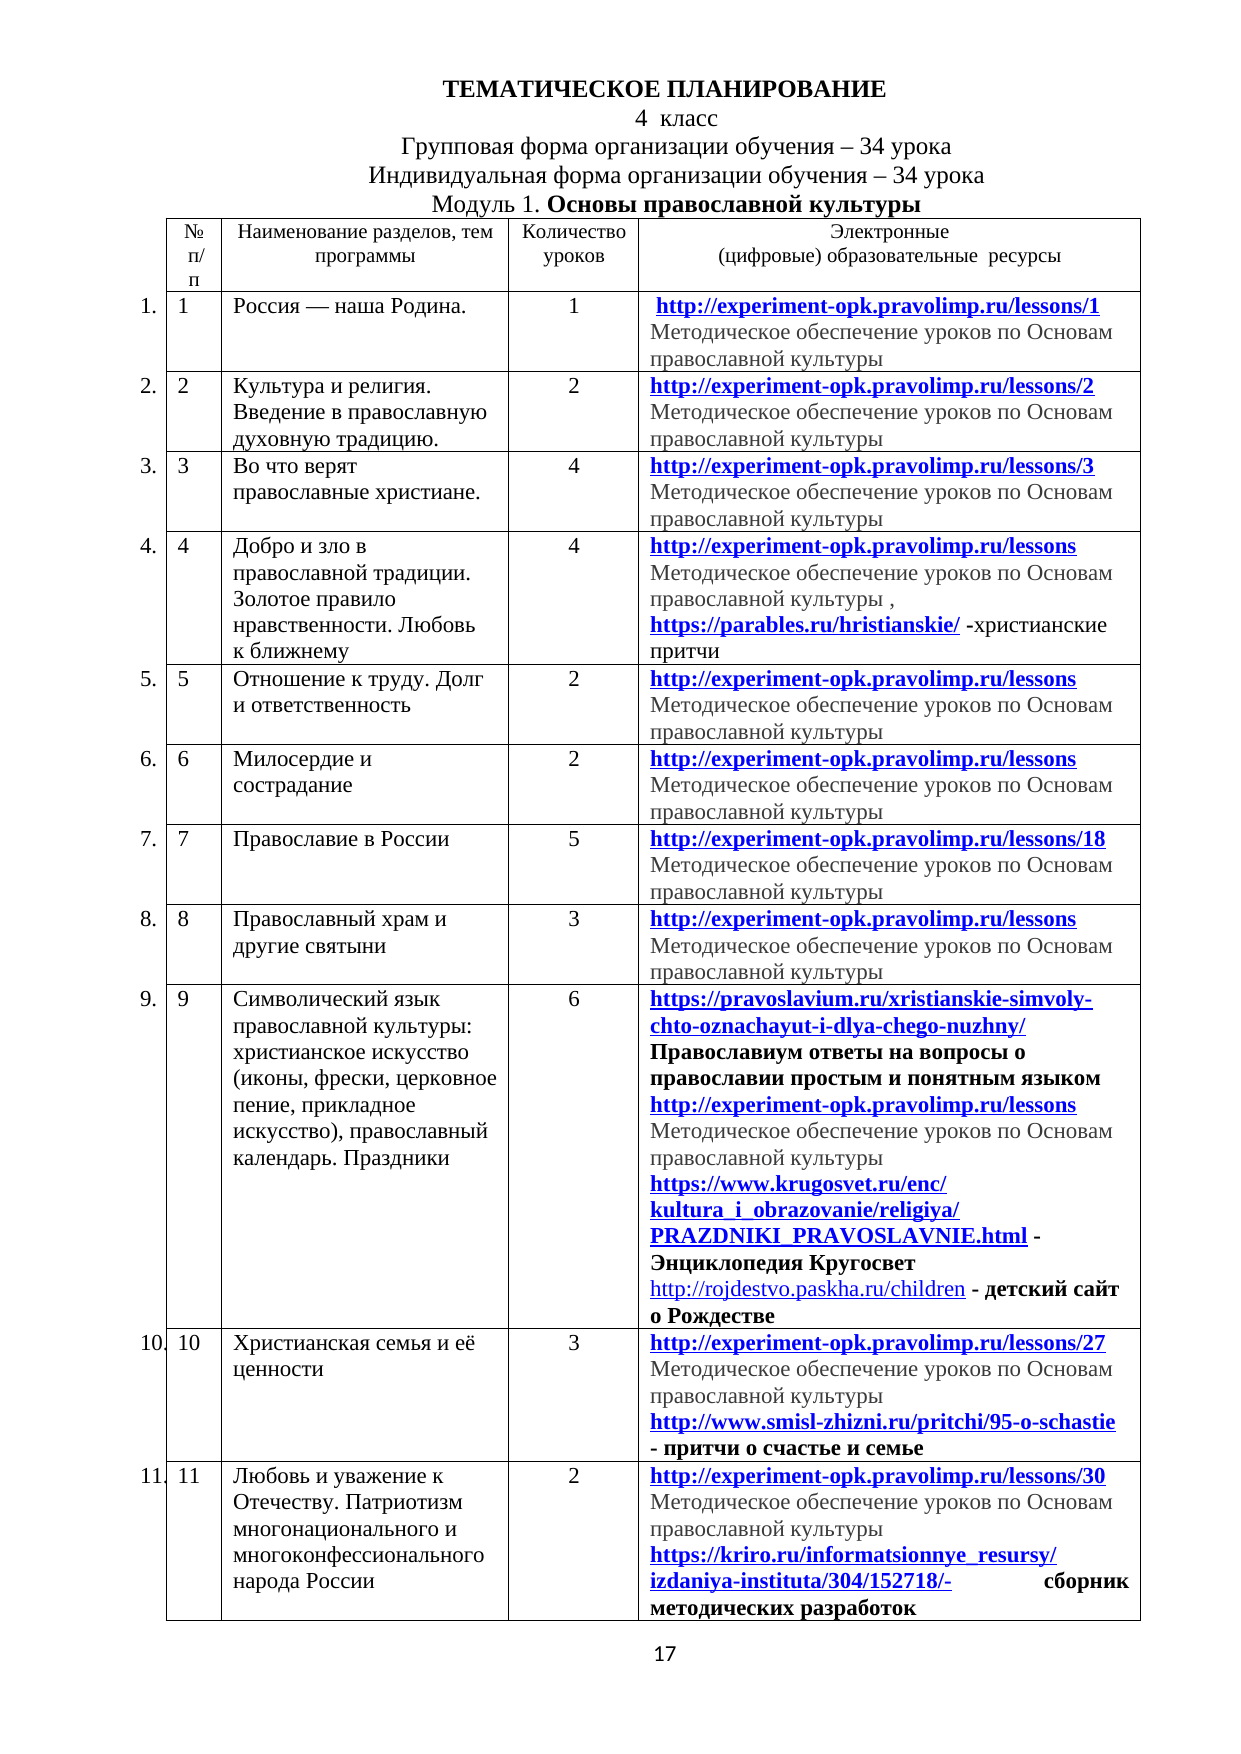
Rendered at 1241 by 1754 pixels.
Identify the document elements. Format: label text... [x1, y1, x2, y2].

table_cell http://experiment-opk.pravolimp.ru/lessons/27 Методическое обеспечение уроков по Основам православной культуры http://www.smisl-zhizni.ru/pritchi/95-o-schastie - притчи о счастье и семье [639, 1329, 1140, 1461]
table_cell Символический язык православной культуры: христианское искусство (иконы, фрески, церковное пение, прикладное искусство), православный календарь. Праздники [222, 985, 508, 1328]
table_cell 5 [167, 665, 221, 744]
table_cell Отношение к труду. Долг и ответственность [222, 665, 508, 744]
table_cell Православие в России [222, 825, 508, 904]
table_cell 2 [509, 665, 638, 744]
table_cell Добро и зло в православной традиции. Золотое правило нравственности. Любовь к ближнему [222, 532, 508, 664]
table_cell 3 [509, 1329, 638, 1461]
table_cell Православный храм и другие святыни [222, 905, 508, 984]
table_cell 4 [167, 532, 221, 664]
table_header Электронные (цифровые) образовательные ресурсы [639, 219, 1140, 291]
table_cell http://experiment-opk.pravolimp.ru/lessons/30 Методическое обеспечение уроков по Основам православной культуры https://kriro.ru/informatsionnye_resursy/izdaniya-instituta/304/152718/- сборник методических разработок [639, 1462, 1140, 1620]
table_cell 5 [509, 825, 638, 904]
text Индивидуальная форма организации обучения – 34 урока [177, 160, 1152, 189]
table_cell http://experiment-opk.pravolimp.ru/lessons Методическое обеспечение уроков по Основам православной культуры [639, 665, 1140, 744]
table_cell Во что верят православные христиане. [222, 452, 508, 531]
table_header Наименование разделов, тем программы [222, 219, 508, 291]
table_cell 11 [167, 1462, 221, 1620]
text Групповая форма организации обучения – 34 урока [177, 131, 1152, 160]
table_cell http://experiment-opk.pravolimp.ru/lessons/1 Методическое обеспечение уроков по Основам православной культуры [639, 292, 1140, 371]
subtitle ТЕМАТИЧЕСКОЕ ПЛАНИРОВАНИЕ [177, 74, 1152, 103]
table_cell 9 [167, 985, 221, 1328]
table_cell 2 [509, 745, 638, 824]
table_cell Россия — наша Родина. [222, 292, 508, 371]
text 4 класс [177, 103, 1152, 131]
table_cell 10 [167, 1329, 221, 1461]
table_cell 1 [167, 292, 221, 371]
table_cell Милосердие и сострадание [222, 745, 508, 824]
table_header Количество уроков [509, 219, 638, 291]
table_cell http://experiment-opk.pravolimp.ru/lessons/3 Методическое обеспечение уроков по Основам православной культуры [639, 452, 1140, 531]
table_cell http://experiment-opk.pravolimp.ru/lessons/2 Методическое обеспечение уроков по Основам православной культуры [639, 372, 1140, 451]
table_cell Любовь и уважение к Отечеству. Патриотизм многонационального и многоконфессионального народа России [222, 1462, 508, 1620]
table_cell http://experiment-opk.pravolimp.ru/lessons/18 Методическое обеспечение уроков по Основам православной культуры [639, 825, 1140, 904]
table_cell 3 [509, 905, 638, 984]
table_cell 2 [509, 1462, 638, 1620]
table_cell Культура и религия. Введение в православную духовную традицию. [222, 372, 508, 451]
table_cell https://pravoslavium.ru/xristianskie-simvoly-chto-oznachayut-i-dlya-chego-nuzhny/ Православиум ответы на вопросы о православии простым и понятным языком http://experiment-opk.pravolimp.ru/lessons Методическое обеспечение уроков по Основам православной культуры https://www.krugosvet.ru/enc/kultura_i_obrazovanie/religiya/PRAZDNIKI_PRAVOSLAVNIE.html - Энциклопедия Кругосвет http://rojdestvo.paskha.ru/children - детский сайт о Рождестве [639, 985, 1140, 1328]
table_cell 2 [167, 372, 221, 451]
table_cell 4 [509, 452, 638, 531]
text Модуль 1. Основы православной культуры [177, 189, 1152, 218]
table_cell 8 [167, 905, 221, 984]
table_cell http://experiment-opk.pravolimp.ru/lessons Методическое обеспечение уроков по Основам православной культуры , https://parables.ru/hristianskie/ -христианские притчи [639, 532, 1140, 664]
table_cell 4 [509, 532, 638, 664]
table_cell http://experiment-opk.pravolimp.ru/lessons Методическое обеспечение уроков по Основам православной культуры [639, 905, 1140, 984]
table_cell 2 [509, 372, 638, 451]
table_cell 3 [167, 452, 221, 531]
table_cell 7 [167, 825, 221, 904]
table_cell 6 [509, 985, 638, 1328]
table_cell http://experiment-opk.pravolimp.ru/lessons Методическое обеспечение уроков по Основам православной культуры [639, 745, 1140, 824]
table_cell 6 [167, 745, 221, 824]
table_cell 1 [509, 292, 638, 371]
table_header № п/п [167, 219, 221, 291]
table_cell Христианская семья и её ценности [222, 1329, 508, 1461]
